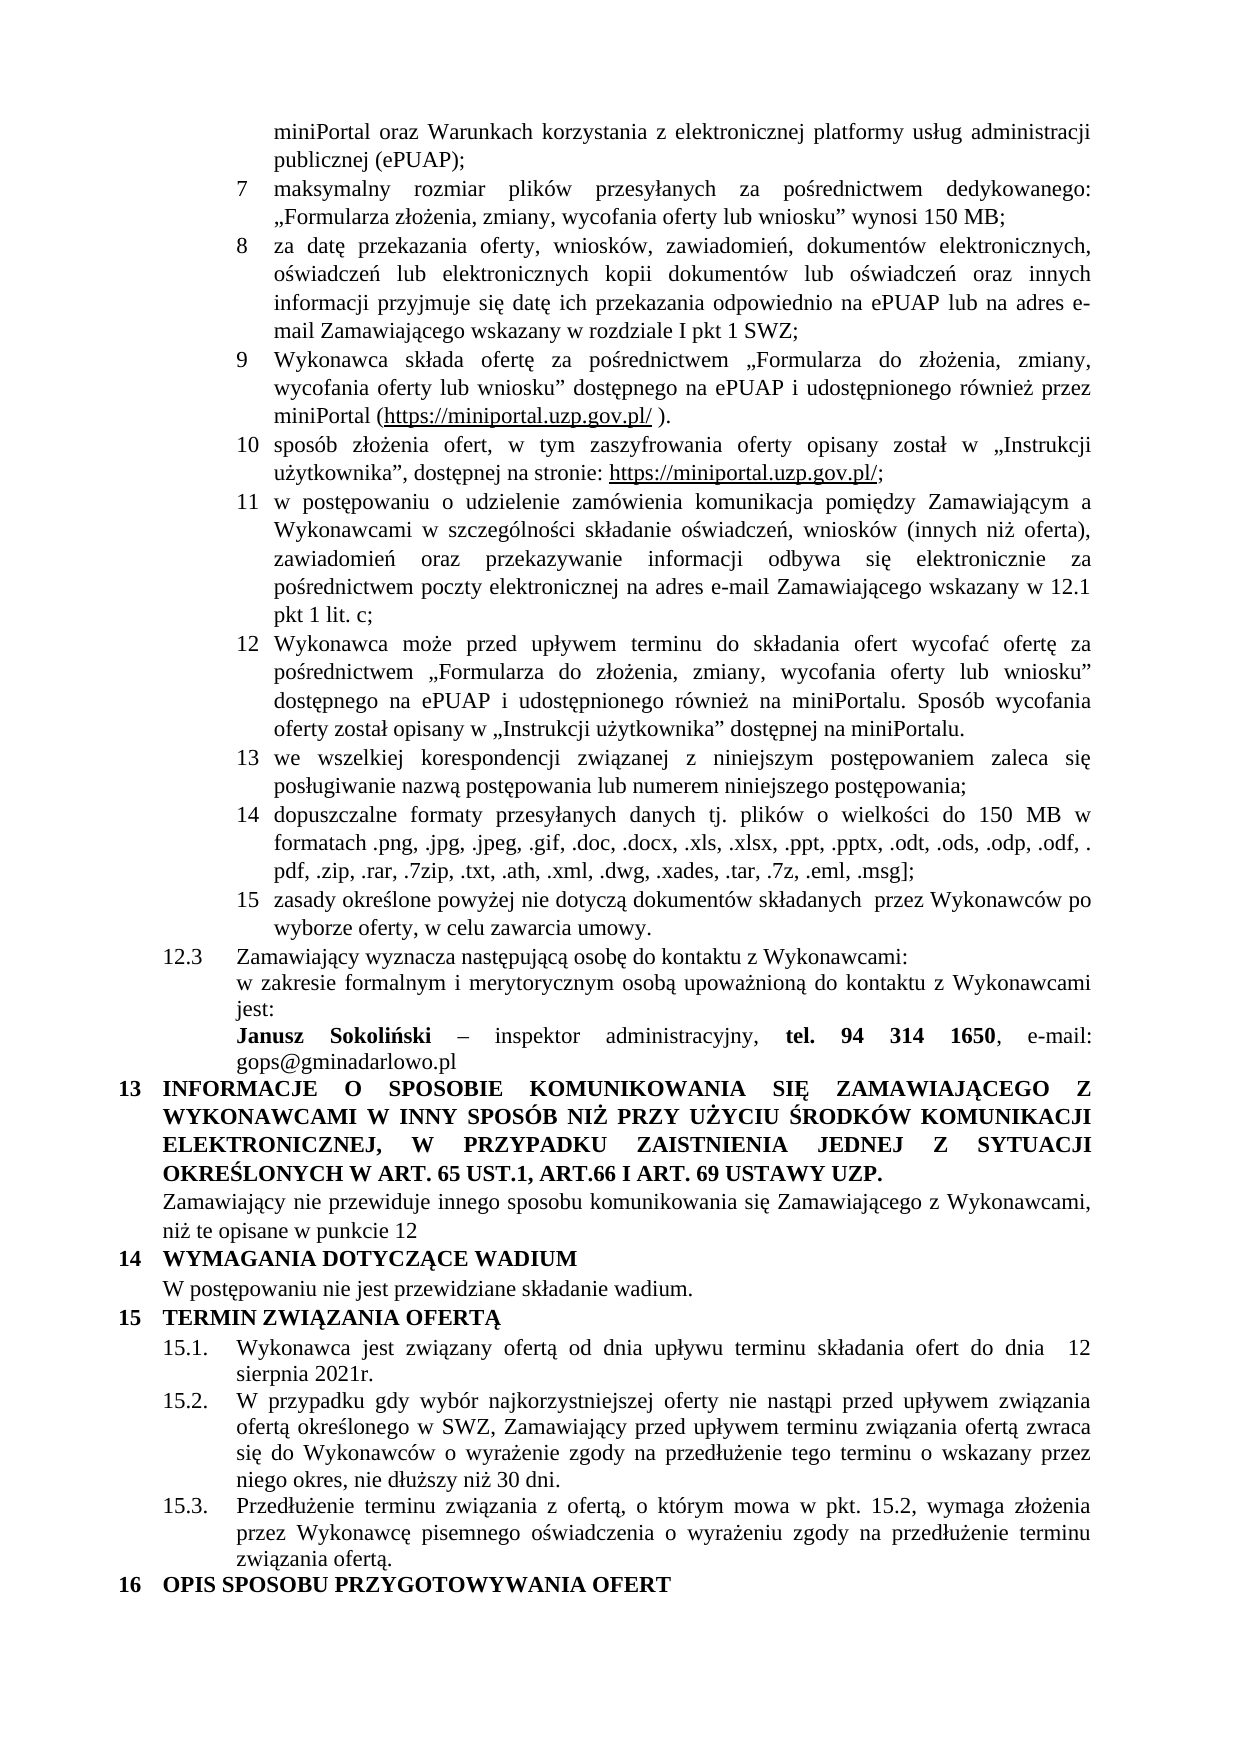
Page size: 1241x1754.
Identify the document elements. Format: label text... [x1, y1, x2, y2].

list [236, 118, 1092, 173]
list maksymalny rozmiar plików przesyłanych za pośrednictwem dedykowanego: „Formularza złożenia, zmiany, wycofania oferty lub wniosku” wynosi 150 MB; [236, 175, 1092, 230]
list OPIS SPOSOBU PRZYGOTOWYWANIA OFERT [118, 1571, 1092, 1598]
list Wykonawca jest związany ofertą od dnia upływu terminu składania ofert do dnia 12 sierpnia 2021r. [162, 1334, 1092, 1387]
list we wszelkiej korespondencji związanej z niniejszym postępowaniem zaleca się posługiwanie nazwą postępowania lub numerem niniejszego postępowania; [236, 744, 1092, 798]
list za datę przekazania oferty, wniosków, zawiadomień, dokumentów elektronicznych, oświadczeń lub elektronicznych kopii dokumentów lub oświadczeń oraz innych informacji przyjmuje się datę ich przekazania odpowiednio na ePUAP lub na adres e-mail Zamawiającego wskazany w rozdziale I pkt 1 SWZ; [236, 232, 1092, 343]
list zasady określone powyżej nie dotyczą dokumentów składanych przez Wykonawców po wyborze oferty, w celu zawarcia umowy. [236, 886, 1092, 941]
list Zamawiający nie przewiduje innego sposobu komunikowania się Zamawiającego z Wykonawcami, niż te opisane w punkcie 12 [162, 1188, 1092, 1243]
text Janusz Sokoliński – inspektor administracyjny, tel. 94 314 1650, e-mail: gops@gminadarlowo.pl [236, 1022, 1092, 1074]
list W przypadku gdy wybór najkorzystniejszej oferty nie nastąpi przed upływem związania ofertą określonego w SWZ, Zamawiający przed upływem terminu związania ofertą zwraca się do Wykonawców o wyrażenie zgody na przedłużenie tego terminu o wskazany przez niego okres, nie dłuższy niż 30 dni. [162, 1387, 1092, 1492]
list dopuszczalne formaty przesyłanych danych tj. plików o wielkości do 150 MB w formatach .png, .jpg, .jpeg, .gif, .doc, .docx, .xls, .xlsx, .ppt, .pptx, .odt, .ods, .odp, .odf, .pdf, .zip, .rar, .7zip, .txt, .ath, .xml, .dwg, .xades, .tar, .7z, .eml, .msg]; [236, 801, 1092, 884]
list W postępowaniu nie jest przewidziane składanie wadium. [162, 1275, 1092, 1302]
list Zamawiający wyznacza następującą osobę do kontaktu z Wykonawcami: [162, 943, 1092, 969]
text w zakresie formalnym i merytorycznym osobą upoważnioną do kontaktu z Wykonawcami jest: [236, 969, 1092, 1022]
list Przedłużenie terminu związania z ofertą, o którym mowa w pkt. 15.2, wymaga złożenia przez Wykonawcę pisemnego oświadczenia o wyrażeniu zgody na przedłużenie terminu związania ofertą. [162, 1492, 1092, 1571]
list INFORMACJE O SPOSOBIE KOMUNIKOWANIA SIĘ ZAMAWIAJĄCEGO Z WYKONAWCAMI W INNY SPOSÓB NIŻ PRZY UŻYCIU ŚRODKÓW KOMUNIKACJI ELEKTRONICZNEJ, W PRZYPADKU ZAISTNIENIA JEDNEJ Z SYTUACJI OKREŚLONYCH W ART. 65 UST.1, ART.66 I ART. 69 USTAWY UZP. [118, 1074, 1092, 1186]
list Wykonawca może przed upływem terminu do składania ofert wycofać ofertę za pośrednictwem „Formularza do złożenia, zmiany, wycofania oferty lub wniosku” dostępnego na ePUAP i udostępnionego również na miniPortalu. Sposób wycofania oferty został opisany w „Instrukcji użytkownika” dostępnej na miniPortalu. [236, 630, 1092, 742]
list WYMAGANIA DOTYCZĄCE WADIUM [118, 1245, 1092, 1272]
list Wykonawca składa ofertę za pośrednictwem „Formularza do złożenia, zmiany, wycofania oferty lub wniosku” dostępnego na ePUAP i udostępnionego również przez miniPortal (https://miniportal.uzp.gov.pl/ ). [236, 346, 1092, 429]
list w postępowaniu o udzielenie zamówienia komunikacja pomiędzy Zamawiającym a Wykonawcami w szczególności składanie oświadczeń, wniosków (innych niż oferta), zawiadomień oraz przekazywanie informacji odbywa się elektronicznie za pośrednictwem poczty elektronicznej na adres e-mail Zamawiającego wskazany w 12.1 pkt 1 lit. c; [236, 488, 1092, 628]
list sposób złożenia ofert, w tym zaszyfrowania oferty opisany został w „Instrukcji użytkownika”, dostępnej na stronie: https://miniportal.uzp.gov.pl/; [236, 431, 1092, 486]
list TERMIN ZWIĄZANIA OFERTĄ [118, 1304, 1092, 1330]
